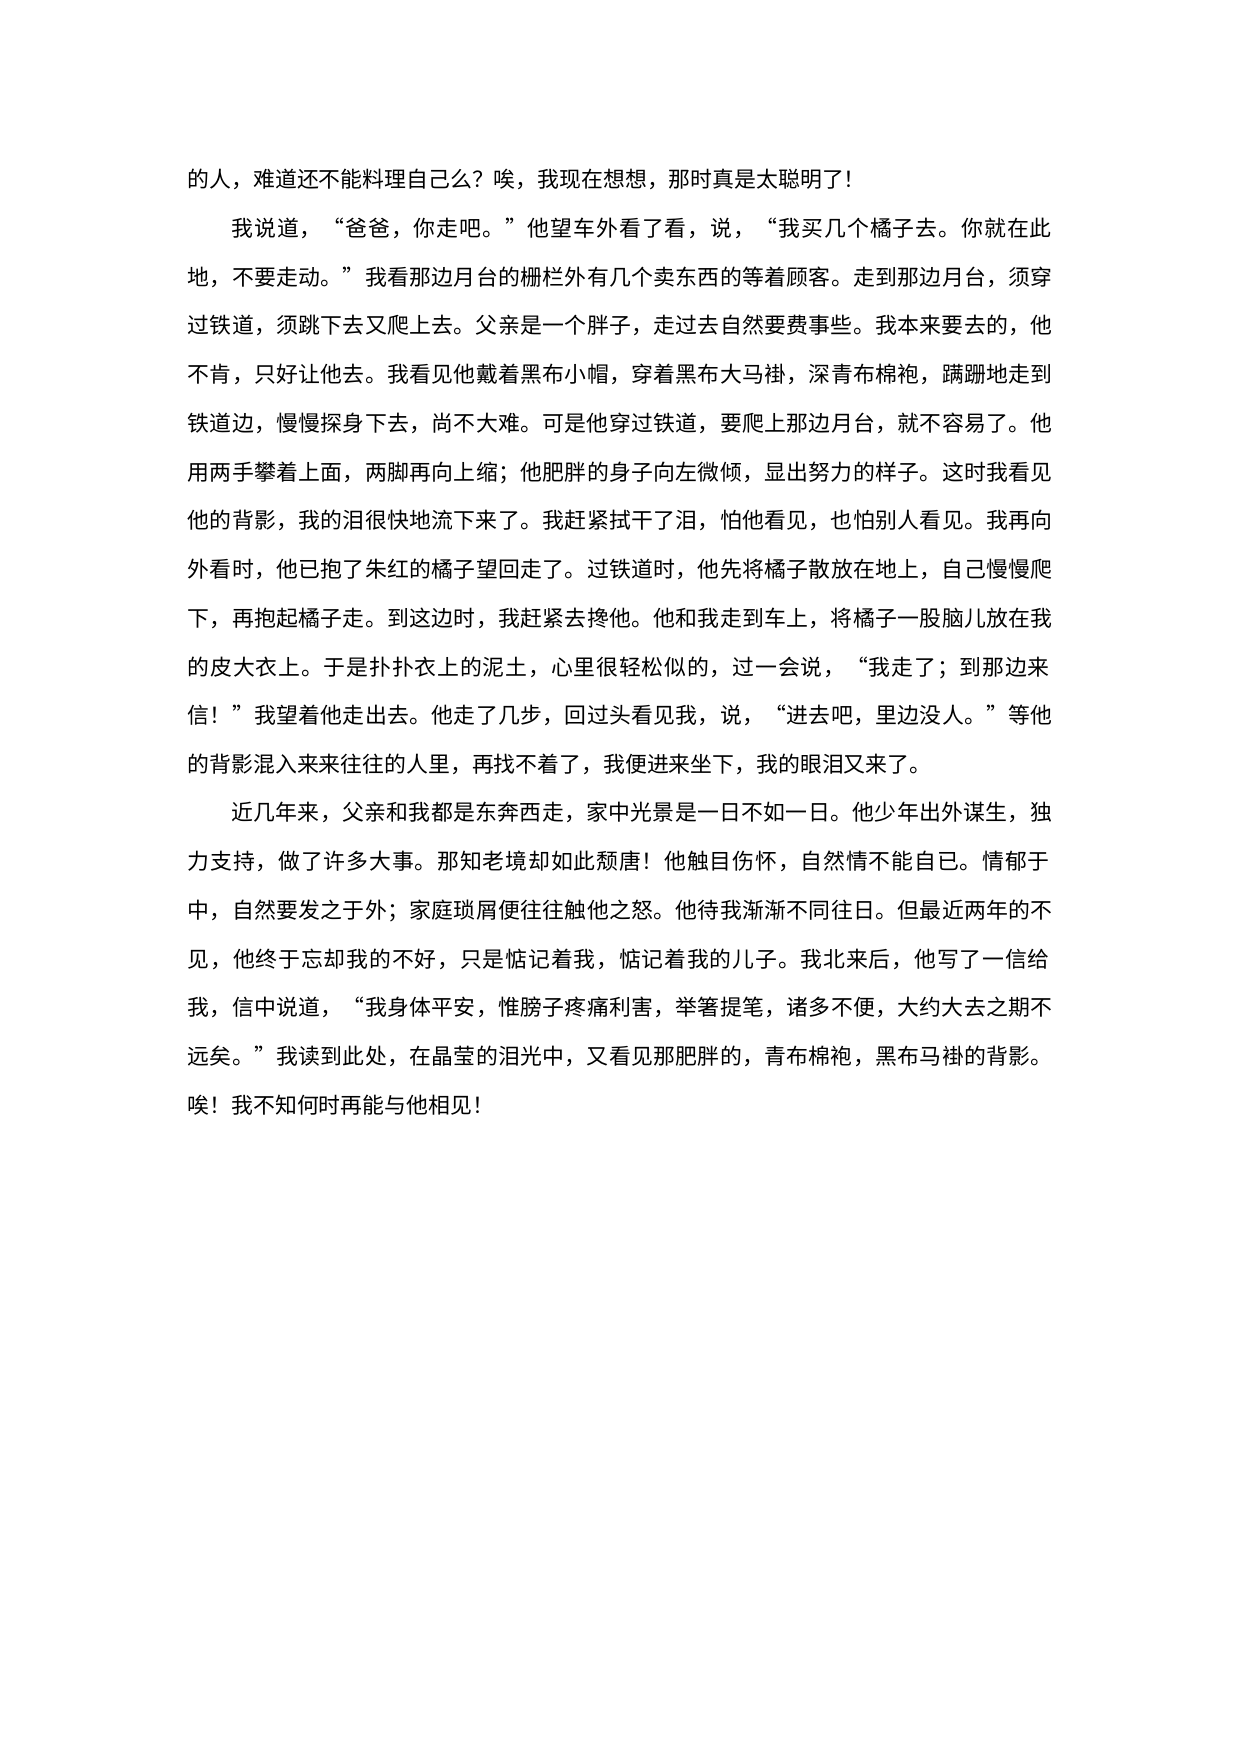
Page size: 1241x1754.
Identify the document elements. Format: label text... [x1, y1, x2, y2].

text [187, 162, 1053, 194]
text 我说道，“爸爸，你走吧。”他望车外看了看，说，“我买几个橘子去。你就在此地，不要走动。”我看那边月台的栅栏外有几个卖东西的等着顾客。走到那边月台，须穿过铁道，须跳下去又爬上去。父亲是一个胖子，走过去自然要费事些。我本来要去的，他不肯，只好让他去。我看见他戴着黑布小帽，穿着黑布大马褂，深青布棉袍，蹒跚地走到铁道边，慢慢探身下去，尚不大难。可是他穿过铁道，要爬上那边月台，就不容易了。他用两手攀着上面，两脚再向上缩；他肥胖的身子向左微倾，显出努力的样子。这时我看见他的背影，我的泪很快地流下来了。我赶紧拭干了泪，怕他看见，也怕别人看见。我再向外看时，他已抱了朱红的橘子望回走了。过铁道时，他先将橘子散放在地上，自己慢慢爬下，再抱起橘子走。到这边时，我赶紧去搀他。他和我走到车上，将橘子一股脑儿放在我的皮大衣上。于是扑扑衣上的泥土，心里很轻松似的，过一会说，“我走了；到那边来信！”我望着他走出去。他走了几步，回过头看见我，说，“进去吧，里边没人。”等他的背影混入来来往往的人里，再找不着了，我便进来坐下，我的眼泪又来了。 [187, 210, 1053, 779]
text 近几年来，父亲和我都是东奔西走，家中光景是一日不如一日。他少年出外谋生，独力支持，做了许多大事。那知老境却如此颓唐！他触目伤怀，自然情不能自已。情郁于中，自然要发之于外；家庭琐屑便往往触他之怒。他待我渐渐不同往日。但最近两年的不见，他终于忘却我的不好，只是惦记着我，惦记着我的儿子。我北来后，他写了一信给我，信中说道，“我身体平安，惟膀子疼痛利害，举箸提笔，诸多不便，大约大去之期不远矣。”我读到此处，在晶莹的泪光中，又看见那肥胖的，青布棉袍，黑布马褂的背影。唉！我不知何时再能与他相见！ [187, 795, 1053, 1120]
